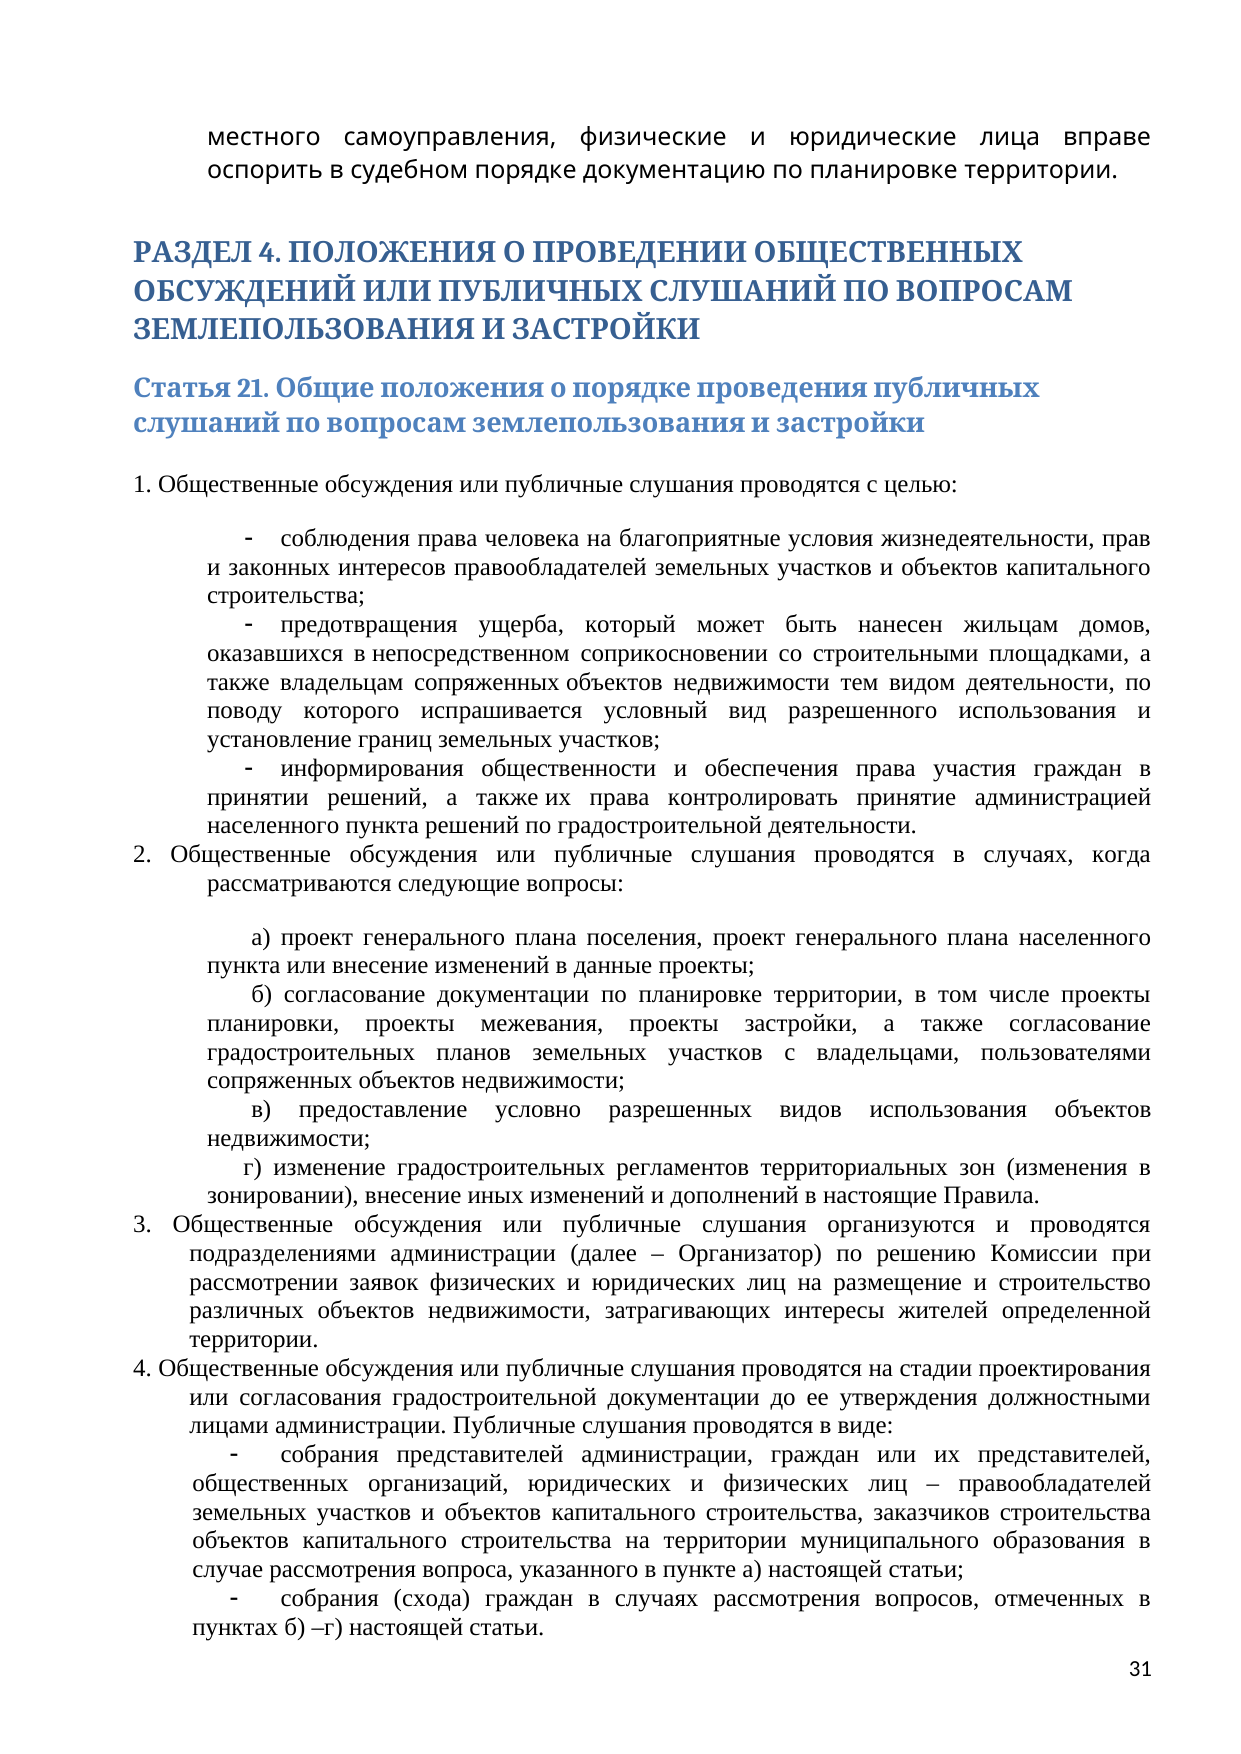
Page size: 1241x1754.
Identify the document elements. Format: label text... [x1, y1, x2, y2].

list собрания (схода) граждан в случаях рассмотрения вопросов, отмеченных в пунктах б) –г) настоящей статьи. [192, 1583, 1152, 1640]
text г) изменение градостроительных регламентов территориальных зон (изменения в зонировании), внесение иных изменений и дополнений в настоящие Правила. [207, 1152, 1152, 1209]
text в) предоставление условно разрешенных видов использования объектов недвижимости; [207, 1094, 1152, 1152]
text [133, 118, 1152, 186]
subtitle Статья 21. Общие положения о порядке проведения публичных слушаний по вопросам землепользования и застройки [133, 373, 1152, 439]
subtitle РАЗДЕЛ 4. ПОЛОЖЕНИЯ О ПРОВЕДЕНИИ ОБЩЕСТВЕННЫХ ОБСУЖДЕНИЙ ИЛИ ПУБЛИЧНЫХ СЛУШАНИЙ ПО ВОПРОСАМ ЗЕМЛЕПОЛЬЗОВАНИЯ И ЗАСТРОЙКИ [133, 236, 1152, 347]
text б) согласование документации по планировке территории, в том числе проекты планировки, проекты межевания, проекты застройки, а также согласование градостроительных планов земельных участков с владельцами, пользователями сопряженных объектов недвижимости; [207, 979, 1152, 1094]
list информирования общественности и обеспечения права участия граждан в принятии решений, а также их права контролировать принятие администрацией населенного пункта решений по градостроительной деятельности. [207, 753, 1152, 839]
text 1. Общественные обсуждения или публичные слушания проводятся с целью: [133, 469, 1152, 498]
list предотвращения ущерба, который может быть нанесен жильцам домов, оказавшихся в непосредственном соприкосновении со строительными площадками, а также владельцам сопряженных объектов недвижимости тем видом деятельности, по поводу которого испрашивается условный вид разрешенного использования и установление границ земельных участков; [207, 609, 1152, 753]
text 4. Общественные обсуждения или публичные слушания проводятся на стадии проектирования или согласования градостроительной документации до ее утверждения должностными лицами администрации. Публичные слушания проводятся в виде: [133, 1353, 1152, 1439]
text 3. Общественные обсуждения или публичные слушания организуются и проводятся подразделениями администрации (далее – Организатор) по решению Комиссии при рассмотрении заявок физических и юридических лиц на размещение и строительство различных объектов недвижимости, затрагивающих интересы жителей определенной территории. [133, 1209, 1152, 1353]
text а) проект генерального плана поселения, проект генерального плана населенного пункта или внесение изменений в данные проекты; [207, 922, 1152, 979]
list собрания представителей администрации, граждан или их представителей, общественных организаций, юридических и физических лиц – правообладателей земельных участков и объектов капитального строительства, заказчиков строительства объектов капитального строительства на территории муниципального образования в случае рассмотрения вопроса, указанного в пункте а) настоящей статьи; [192, 1439, 1152, 1583]
text 2. Общественные обсуждения или публичные слушания проводятся в случаях, когда рассматриваются следующие вопросы: [133, 839, 1152, 897]
list соблюдения права человека на благоприятные условия жизнедеятельности, прав и законных интересов правообладателей земельных участков и объектов капитального строительства; [207, 523, 1152, 609]
